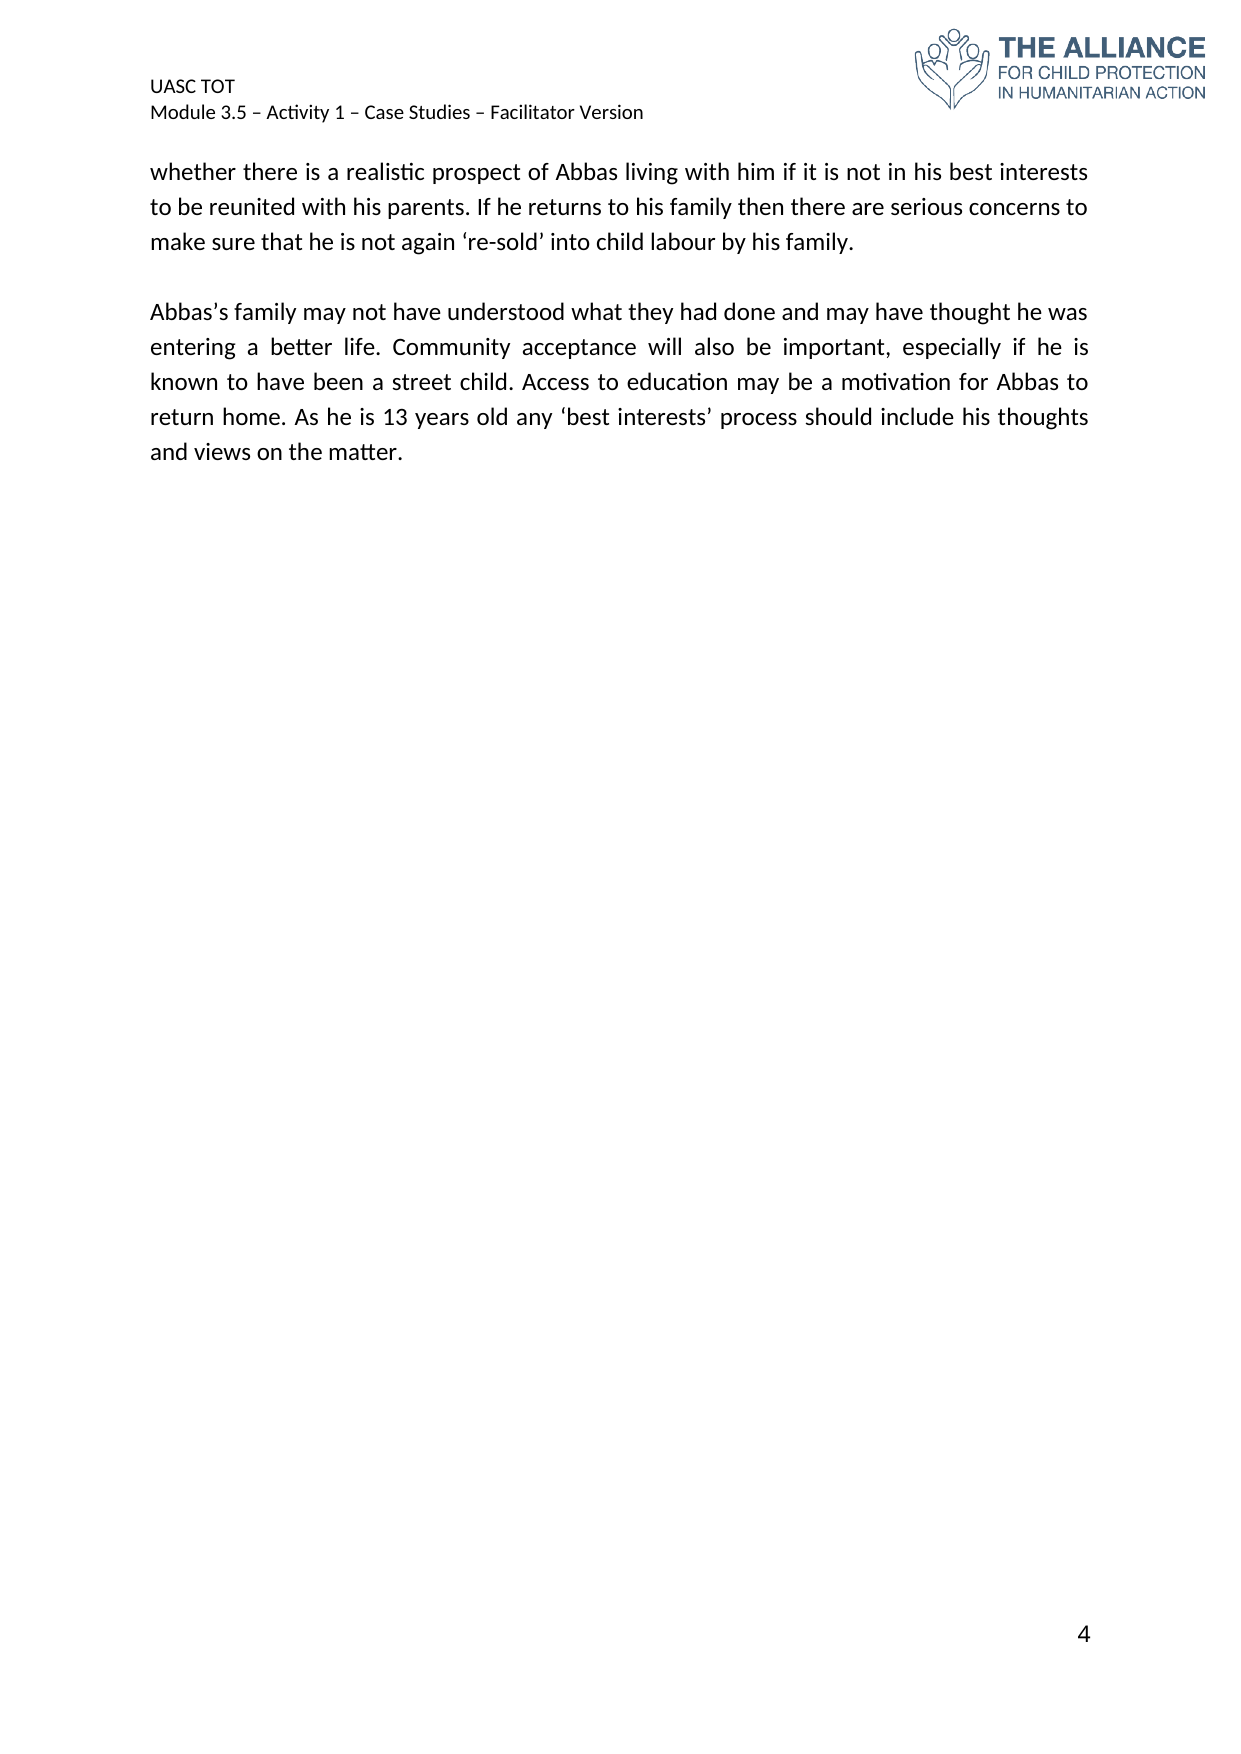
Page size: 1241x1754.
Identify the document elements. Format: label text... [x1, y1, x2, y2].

picture [883, 0, 1241, 136]
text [150, 156, 1090, 256]
text Abbas’s family may not have understood what they had done and may have thought he was entering a better life. Community acceptance will also be important, especially if he is known to have been a street child. Access to education may be a motivation for Abbas to return home. As he is 13 years old any ‘best interests’ process should include his thoughts and views on the matter. [150, 296, 1090, 466]
